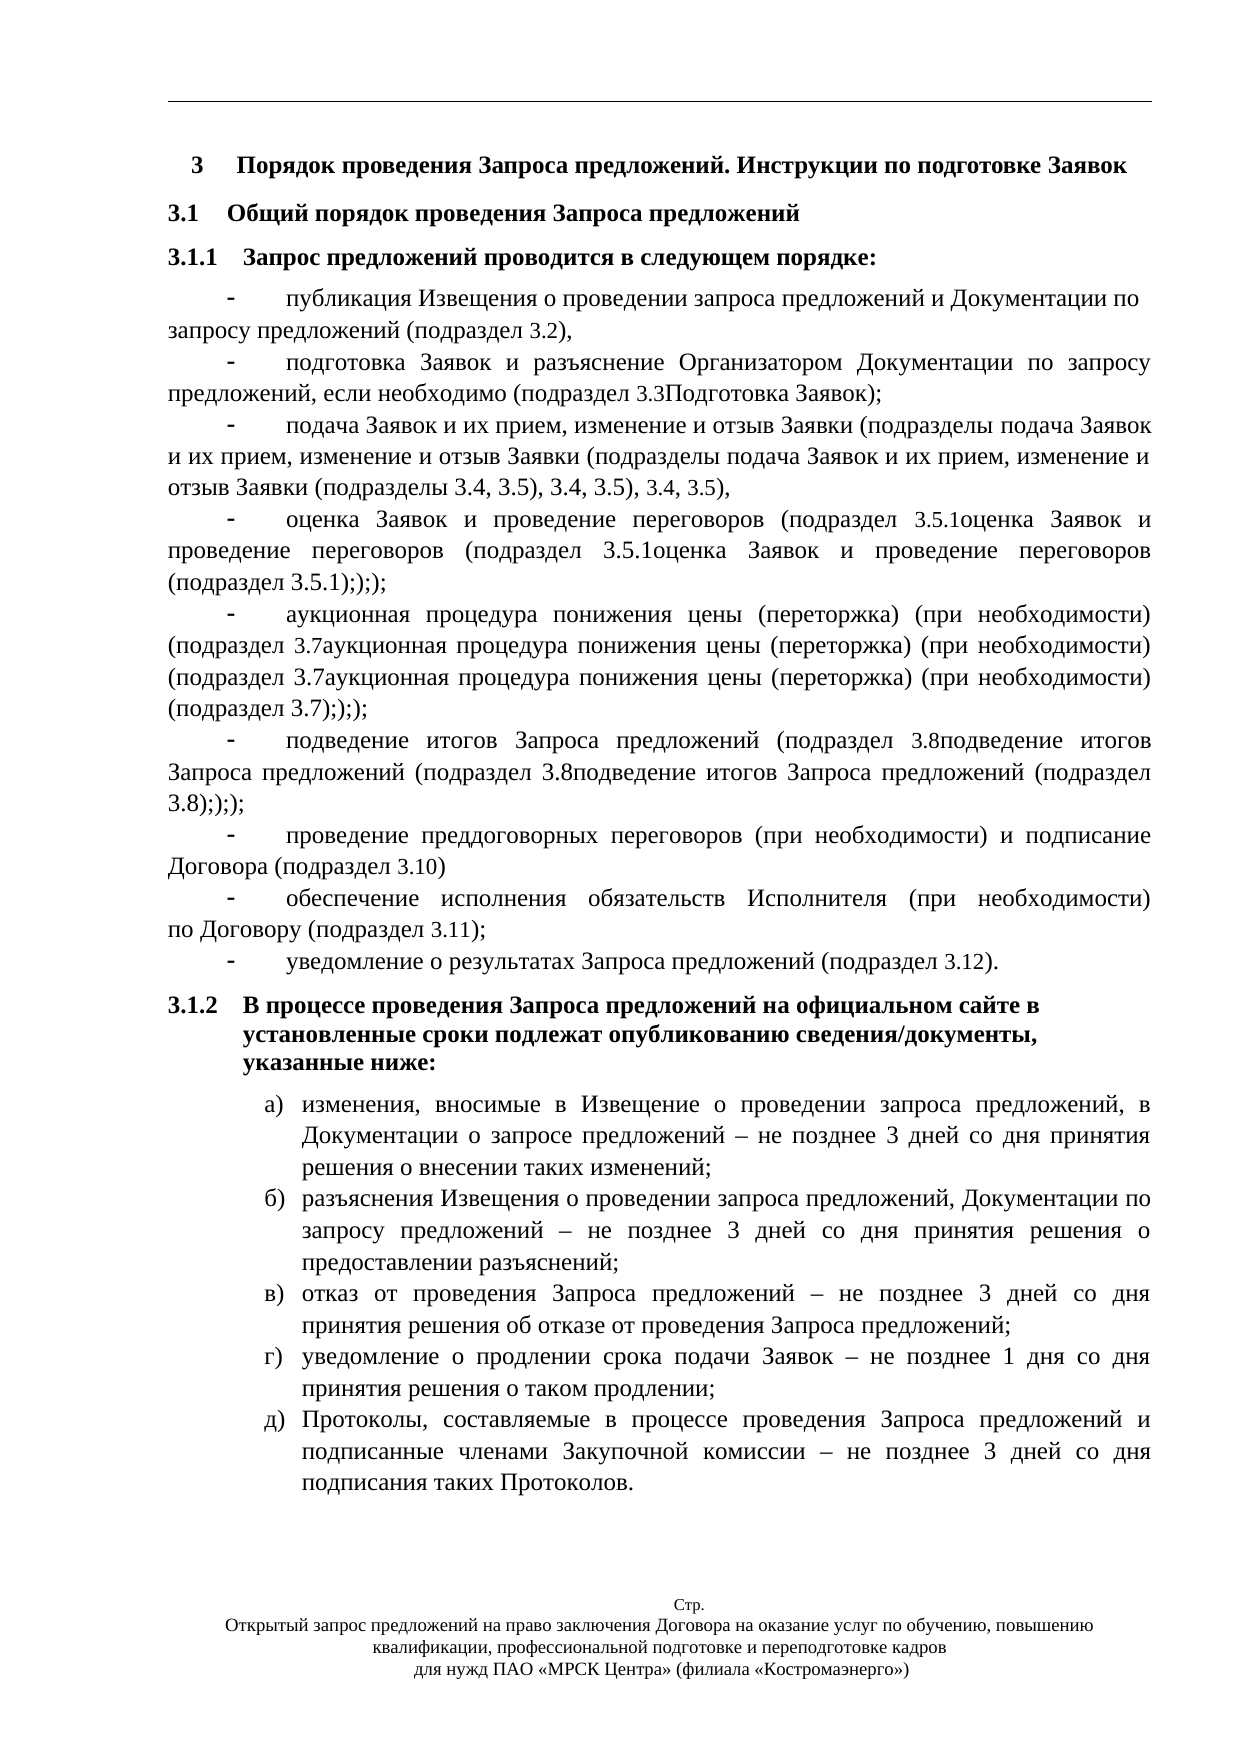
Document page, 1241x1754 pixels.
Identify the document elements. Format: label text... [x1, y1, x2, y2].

subtitle Общий порядок проведения Запроса предложений [168, 198, 1152, 227]
list оценка Заявок и проведение переговоров (подраздел 3.5.1); [168, 504, 1152, 596]
list аукционная процедура понижения цены (переторжка) (при необходимости) (подраздел 3.7); [168, 599, 1152, 722]
subtitle Порядок проведения Запроса предложений. Инструкции по подготовке Заявок [166, 150, 1152, 179]
list подведение итогов Запроса предложений (подраздел 3.8); [168, 725, 1152, 817]
list подготовка Заявок и разъяснение Организатором Документации по запросу предложений, если необходимо (подраздел 3.3); [168, 347, 1152, 407]
subtitle Запрос предложений проводится в следующем порядке: [168, 242, 1152, 271]
list уведомление о результатах Запроса предложений (подраздел 3.12). [168, 946, 1152, 975]
list уведомление о продлении срока подачи Заявок – не позднее 1 дня со дня принятия решения о таком продлении; [264, 1341, 1152, 1402]
list отказ от проведения Запроса предложений – не позднее 3 дней со дня принятия решения об отказе от проведения Запроса предложений; [264, 1278, 1152, 1338]
list обеспечение исполнения обязательств Исполнителя (при необходимости) по Договору (подраздел 3.11); [168, 883, 1152, 943]
list изменения, вносимые в Извещение о проведении запроса предложений, в Документации о запросе предложений – не позднее 3 дней со дня принятия решения о внесении таких изменений; [264, 1089, 1152, 1181]
list Протоколы, составляемые в процессе проведения Запроса предложений и подписанные членами Закупочной комиссии – не позднее 3 дней со дня подписания таких Протоколов. [264, 1404, 1152, 1496]
list проведение преддоговорных переговоров (при необходимости) и подписание Договора (подраздел 3.10) [168, 820, 1152, 880]
subtitle В процессе проведения Запроса предложений на официальном сайте в установленные сроки подлежат опубликованию сведения/документы, указанные ниже: [168, 990, 1152, 1076]
list подача Заявок и их прием, изменение и отзыв Заявки (подразделы 3.4, 3.5), [168, 410, 1152, 501]
list разъяснения Извещения о проведении запроса предложений, Документации по запросу предложений – не позднее 3 дней со дня принятия решения о предоставлении разъяснений; [264, 1183, 1152, 1275]
list публикация Извещения о проведении запроса предложений и Документации по запросу предложений (подраздел 3.2), [168, 283, 1152, 344]
